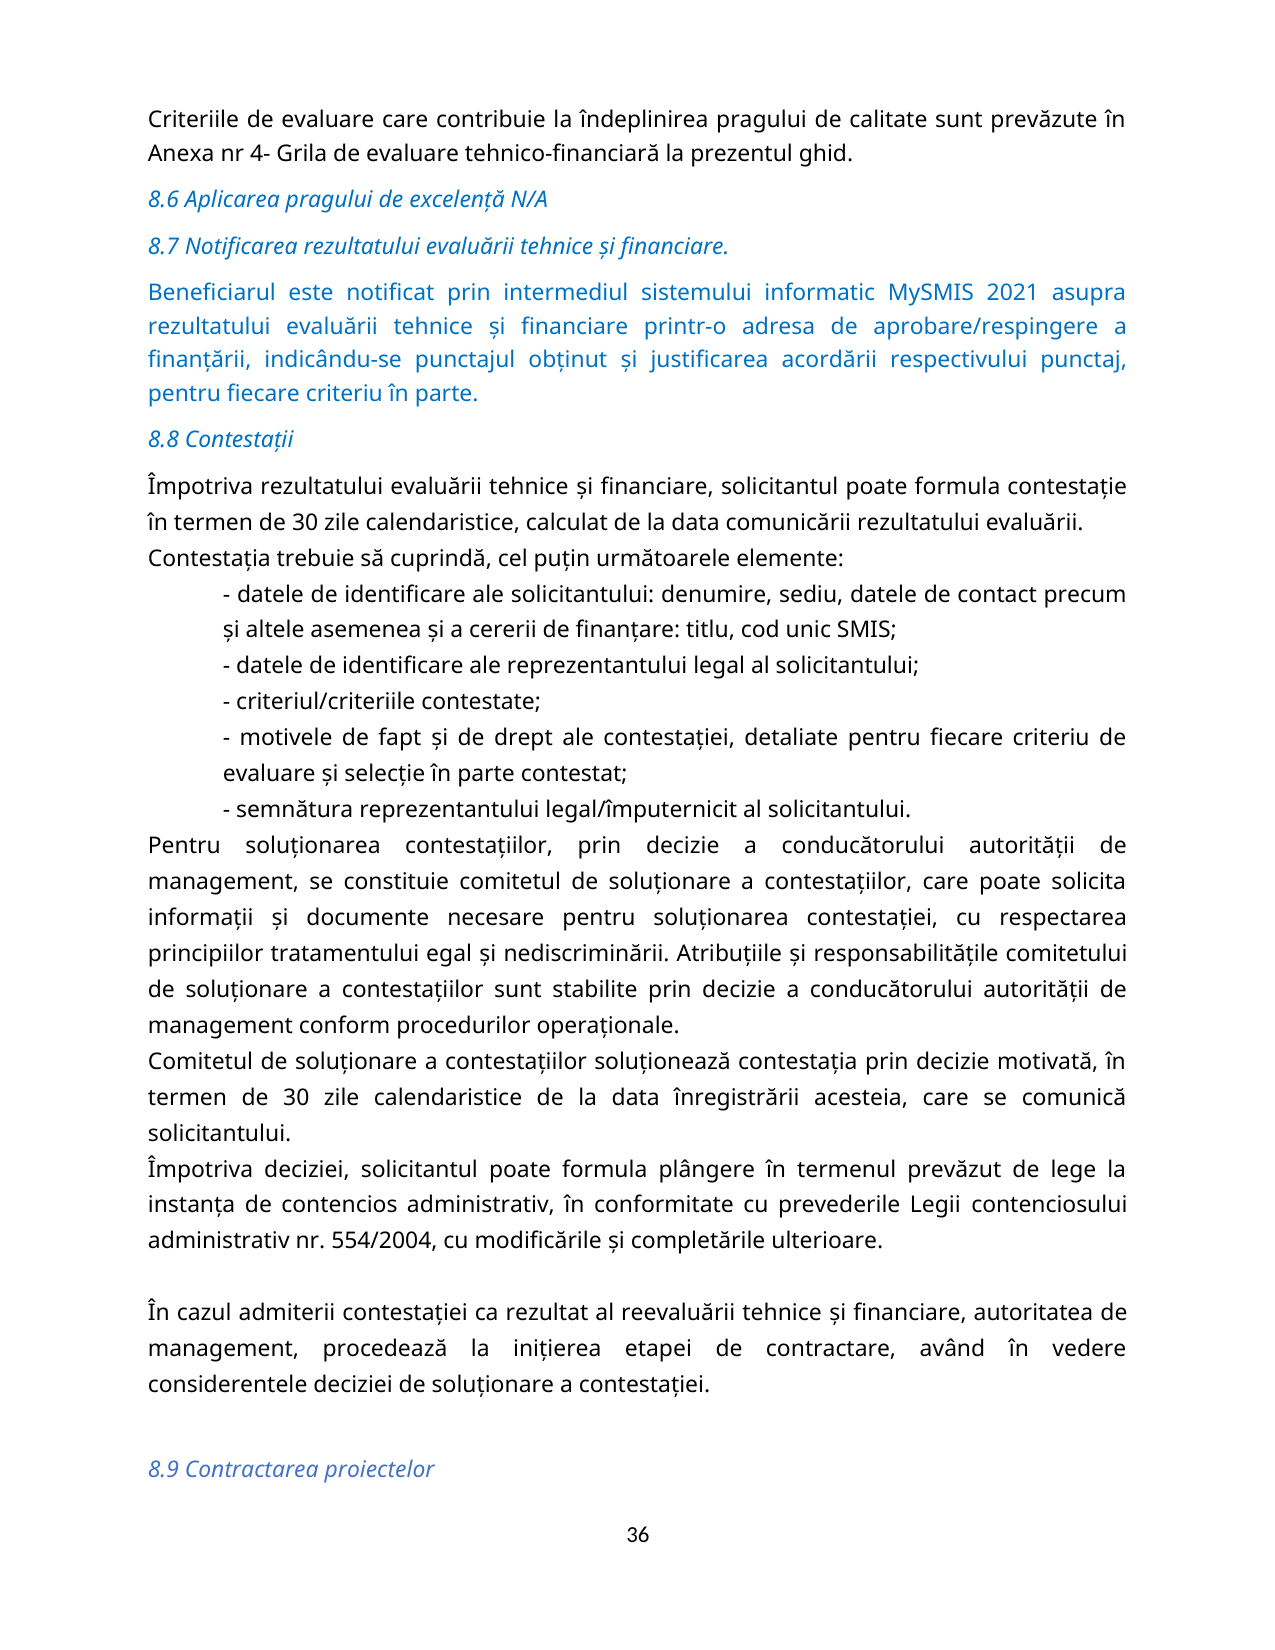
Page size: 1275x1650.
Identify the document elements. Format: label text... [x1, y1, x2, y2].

text În cazul admiterii contestației ca rezultat al reevaluării tehnice și financiare, autoritatea de management, procedează la inițierea etapei de contractare, având în vedere considerentele deciziei de soluționare a contestației. [148, 1296, 1127, 1399]
text Împotriva rezultatului evaluării tehnice și financiare, solicitantul poate formula contestație în termen de 30 zile calendaristice, calculat de la data comunicării rezultatului evaluării. [148, 470, 1127, 537]
list - semnătura reprezentantului legal/împuternicit al solicitantului. [223, 793, 1127, 824]
text 8.7 Notificarea rezultatului evaluării tehnice și financiare. [148, 230, 1127, 261]
text Împotriva deciziei, solicitantul poate formula plângere în termenul prevăzut de lege la instanța de contencios administrativ, în conformitate cu prevederile Legii contenciosului administrativ nr. 554/2004, cu modificările și completările ulterioare. [148, 1152, 1127, 1256]
text Criteriile de evaluare care contribuie la îndeplinirea pragului de calitate sunt prevăzute în Anexa nr 4- Grila de evaluare tehnico-financiară la prezentul ghid. [148, 103, 1127, 168]
list - criteriul/criteriile contestate; [223, 685, 1127, 717]
text 8.8 Contestații [148, 423, 1127, 455]
text Pentru soluționarea contestațiilor, prin decizie a conducătorului autorității de management, se constituie comitetul de soluționare a contestațiilor, care poate solicita informații și documente necesare pentru soluționarea contestației, cu respectarea principiilor tratamentului egal și nediscriminării. Atribuțiile și responsabilitățile comitetului de soluționare a contestațiilor sunt stabilite prin decizie a conducătorului autorității de management conform procedurilor operaționale. [148, 829, 1127, 1040]
text 8.6 Aplicarea pragului de excelență N/A [148, 183, 1127, 215]
list - datele de identificare ale reprezentantului legal al solicitantului; [223, 649, 1127, 681]
text Beneficiarul este notificat prin intermediul sistemului informatic MySMIS 2021 asupra rezultatului evaluării tehnice și financiare printr-o adresa de aprobare/respingere a finanțării, indicându-se punctajul obținut și justificarea acordării respectivului punctaj, pentru fiecare criteriu în parte. [148, 276, 1127, 408]
text 8.9 Contractarea proiectelor [148, 1452, 1127, 1484]
list - motivele de fapt și de drept ale contestației, detaliate pentru fiecare criteriu de evaluare și selecție în parte contestat; [223, 721, 1127, 788]
list - datele de identificare ale solicitantului: denumire, sediu, datele de contact precum și altele asemenea și a cererii de finanțare: titlu, cod unic SMIS; [223, 577, 1127, 645]
text Contestația trebuie să cuprindă, cel puțin următoarele elemente: [148, 542, 1127, 573]
text Comitetul de soluționare a contestațiilor soluționează contestația prin decizie motivată, în termen de 30 zile calendaristice de la data înregistrării acesteia, care se comunică solicitantului. [148, 1045, 1127, 1148]
